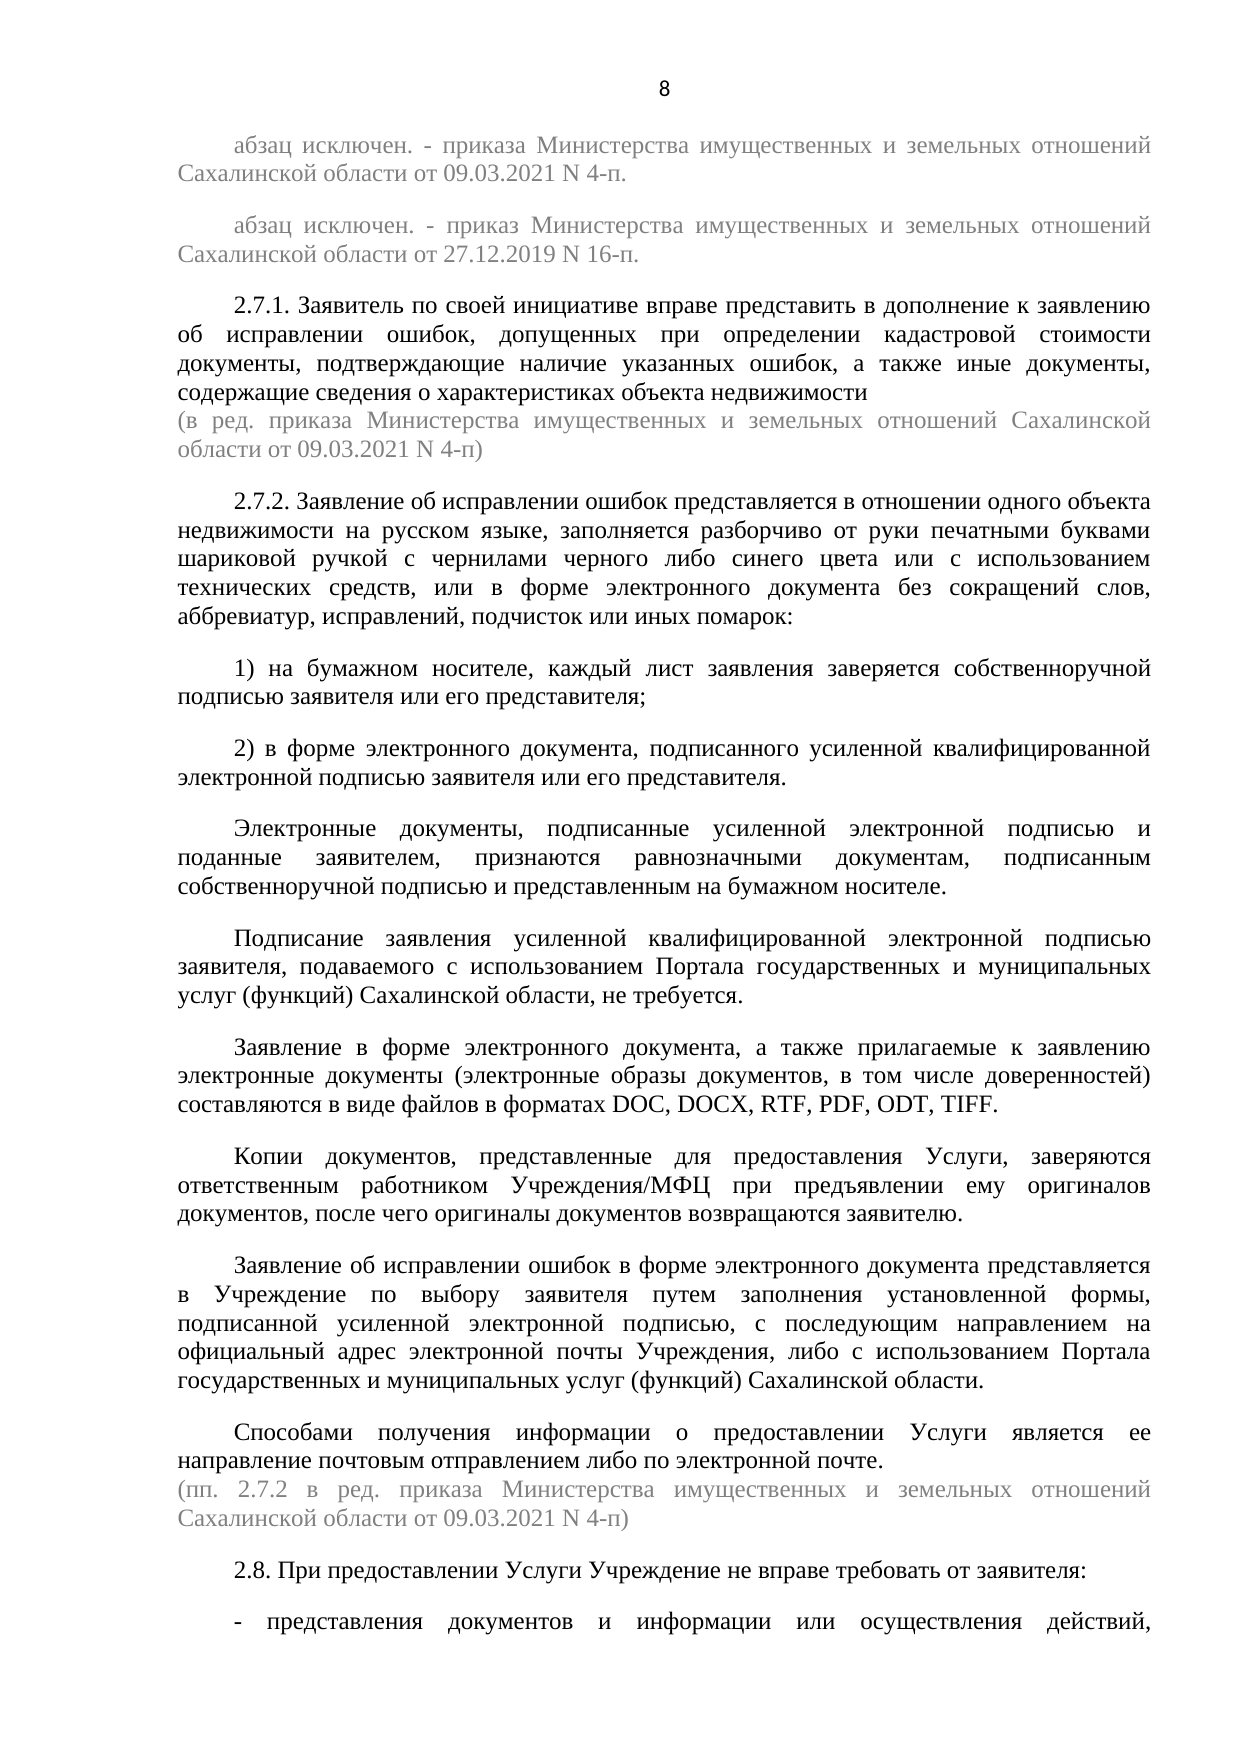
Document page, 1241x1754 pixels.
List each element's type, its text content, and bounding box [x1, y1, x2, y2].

text Копии документов, представленные для предоставления Услуги, заверяются ответственным работником Учреждения/МФЦ при предъявлении ему оригиналов документов, после чего оригиналы документов возвращаются заявителю. [177, 1141, 1152, 1227]
text Заявление об исправлении ошибок в форме электронного документа представляется в Учреждение по выбору заявителя путем заполнения установленной формы, подписанной усиленной электронной подписью, с последующим направлением на официальный адрес электронной почты Учреждения, либо с использованием Портала государственных и муниципальных услуг (функций) Сахалинской области. [177, 1250, 1152, 1394]
text 2.7.2. Заявление об исправлении ошибок представляется в отношении одного объекта недвижимости на русском языке, заполняется разборчиво от руки печатными буквами шариковой ручкой с чернилами черного либо синего цвета или с использованием технических средств, или в форме электронного документа без сокращений слов, аббревиатур, исправлений, подчисток или иных помарок: [177, 486, 1152, 630]
text 2.8. При предоставлении Услуги Учреждение не вправе требовать от заявителя: [177, 1555, 1152, 1583]
text Заявление в форме электронного документа, а также прилагаемые к заявлению электронные документы (электронные образы документов, в том числе доверенностей) составляются в виде файлов в форматах DOC, DOCX, RTF, PDF, ODT, TIFF. [177, 1032, 1152, 1118]
text (пп. 2.7.2 в ред. приказа Министерства имущественных и земельных отношений Сахалинской области от 09.03.2021 N 4-п) [177, 1474, 1152, 1532]
text абзац исключен. - приказ Министерства имущественных и земельных отношений Сахалинской области от 27.12.2019 N 16-п. [177, 210, 1152, 268]
text Электронные документы, подписанные усиленной электронной подписью и поданные заявителем, признаются равнозначными документам, подписанным собственноручной подписью и представленным на бумажном носителе. [177, 813, 1152, 900]
text (в ред. приказа Министерства имущественных и земельных отношений Сахалинской области от 09.03.2021 N 4-п) [177, 406, 1152, 463]
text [177, 1606, 1152, 1635]
text 2) в форме электронного документа, подписанного усиленной квалифицированной электронной подписью заявителя или его представителя. [177, 733, 1152, 791]
text Способами получения информации о предоставлении Услуги является ее направление почтовым отправлением либо по электронной почте. [177, 1417, 1152, 1474]
text 1) на бумажном носителе, каждый лист заявления заверяется собственноручной подписью заявителя или его представителя; [177, 653, 1152, 710]
text Подписание заявления усиленной квалифицированной электронной подписью заявителя, подаваемого с использованием Портала государственных и муниципальных услуг (функций) Сахалинской области, не требуется. [177, 923, 1152, 1009]
text абзац исключен. - приказа Министерства имущественных и земельных отношений Сахалинской области от 09.03.2021 N 4-п. [177, 130, 1152, 187]
text 2.7.1. Заявитель по своей инициативе вправе представить в дополнение к заявлению об исправлении ошибок, допущенных при определении кадастровой стоимости документы, подтверждающие наличие указанных ошибок, а также иные документы, содержащие сведения о характеристиках объекта недвижимости [177, 291, 1152, 406]
